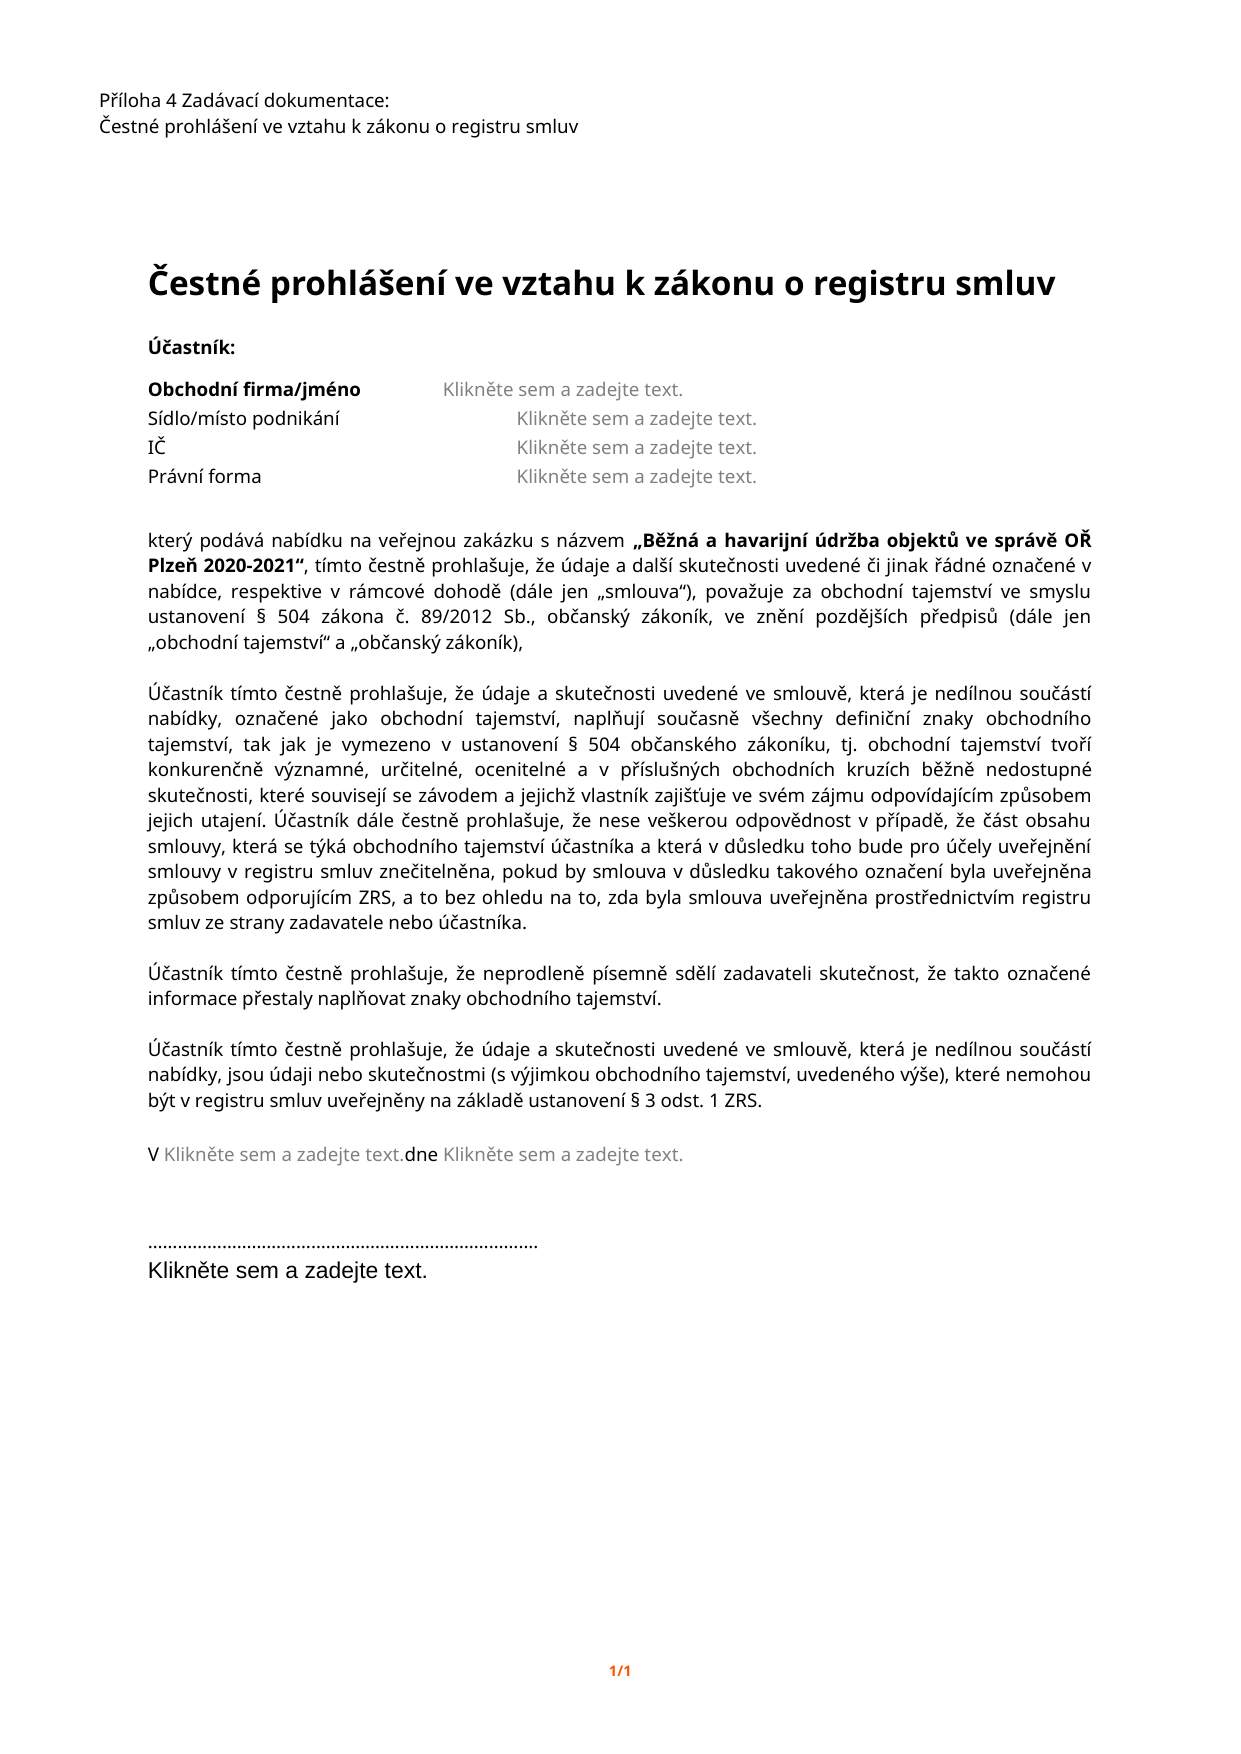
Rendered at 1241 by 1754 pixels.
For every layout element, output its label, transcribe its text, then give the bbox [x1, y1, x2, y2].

text Účastník: [148, 330, 1093, 361]
text Účastník tímto čestně prohlašuje, že údaje a skutečnosti uvedené ve smlouvě, která je nedílnou součástí nabídky, jsou údaji nebo skutečnostmi (s výjimkou obchodního tajemství, uvedeného výše), které nemohou být v registru smluv uveřejněny na základě ustanovení § 3 odst. 1 ZRS. [148, 1036, 1093, 1113]
text Právní forma [148, 460, 1093, 489]
text IČ [148, 431, 1093, 460]
text který podává nabídku na veřejnou zakázku s názvem „Běžná a havarijní údržba objektů ve správě OŘ Plzeň 2020-2021“, tímto čestně prohlašuje, že údaje a další skutečnosti uvedené či jinak řádné označené v nabídce, respektive v rámcové dohodě (dále jen „smlouva“), považuje za obchodní tajemství ve smyslu ustanovení § 504 zákona č. 89/2012 Sb., občanský zákoník, ve znění pozdějších předpisů (dále jen „obchodní tajemství“ a „občanský zákoník), [148, 527, 1093, 655]
text Účastník tímto čestně prohlašuje, že neprodleně písemně sdělí zadavateli skutečnost, že takto označené informace přestaly naplňovat znaky obchodního tajemství. [148, 960, 1093, 1011]
text Obchodní firma/jméno [148, 373, 1093, 402]
text Sídlo/místo podnikání [148, 402, 1093, 431]
text V dne [148, 1138, 1092, 1167]
text Účastník tímto čestně prohlašuje, že údaje a skutečnosti uvedené ve smlouvě, která je nedílnou součástí nabídky, označené jako obchodní tajemství, naplňují současně všechny definiční znaky obchodního tajemství, tak jak je vymezeno v ustanovení § 504 občanského zákoníku, tj. obchodní tajemství tvoří konkurenčně významné, určitelné, ocenitelné a v příslušných obchodních kruzích běžně nedostupné skutečnosti, které souvisejí se závodem a jejichž vlastník zajišťuje ve svém zájmu odpovídajícím způsobem jejich utajení. Účastník dále čestně prohlašuje, že nese veškerou odpovědnost v případě, že část obsahu smlouvy, která se týká obchodního tajemství účastníka a která v důsledku toho bude pro účely uveřejnění smlouvy v registru smluv znečitelněna, pokud by smlouva v důsledku takového označení byla uveřejněna způsobem odporujícím ZRS, a to bez ohledu na to, zda byla smlouva uveřejněna prostřednictvím registru smluv ze strany zadavatele nebo účastníka. [148, 680, 1093, 935]
title Čestné prohlášení ve vztahu k zákonu o registru smluv [148, 259, 1093, 305]
text ……………………………………………………………………. [148, 1225, 1092, 1254]
